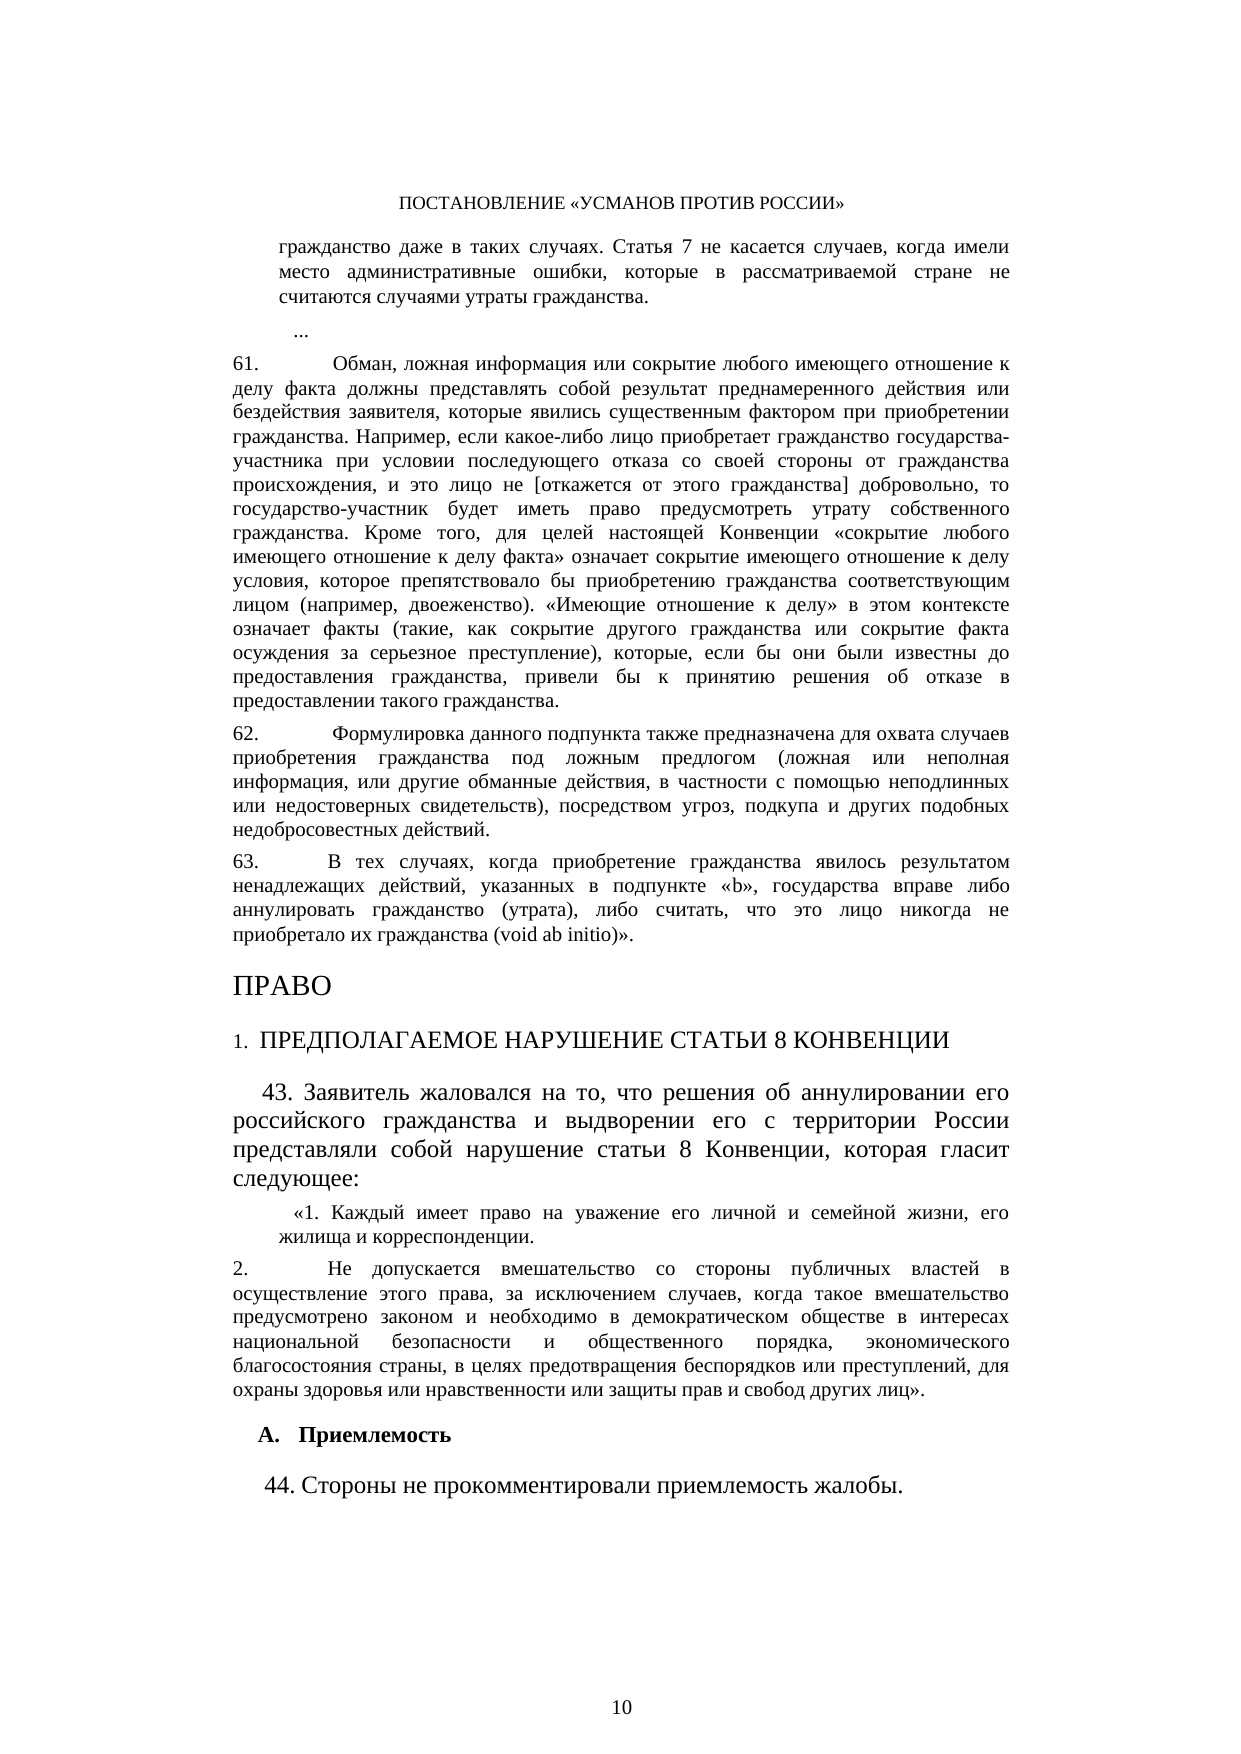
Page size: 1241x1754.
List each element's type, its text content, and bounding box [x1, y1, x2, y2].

text «1. Каждый имеет право на уважение его личной и семейной жизни, его жилища и корреспонденции. [278, 1200, 1010, 1248]
list Не допускается вмешательство со стороны публичных властей в осуществление этого права, за исключением случаев, когда такое вмешательство предусмотрено законом и необходимо в демократическом обществе в интересах национальной безопасности и общественного порядка, экономического благосостояния страны, в целях предотвращения беспорядков или преступлений, для охраны здоровья или нравственности или защиты прав и свобод других лиц». [233, 1256, 1010, 1401]
list Формулировка данного подпункта также предназначена для охвата случаев приобретения гражданства под ложным предлогом (ложная или неполная информация, или другие обманные действия, в частности с помощью неподлинных или недостоверных свидетельств), посредством угроз, подкупа и других подобных недобросовестных действий. [233, 721, 1010, 841]
text 43. Заявитель жаловался на то, что решения об аннулировании его российского гражданства и выдворении его с территории России представляли собой нарушение статьи 8 Конвенции, которая гласит следующее: [233, 1077, 1010, 1192]
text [278, 234, 1010, 308]
text ... [278, 318, 1010, 342]
list Обман, ложная информация или сокрытие любого имеющего отношение к делу факта должны представлять собой результат преднамеренного действия или бездействия заявителя, которые явились существенным фактором при приобретении гражданства. Например, если какое-либо лицо приобретает гражданство государства-участника при условии последующего отказа со своей стороны от гражданства происхождения, и это лицо не [откажется от этого гражданства] добровольно, то государство-участник будет иметь право предусмотреть утрату собственного гражданства. Кроме того, для целей настоящей Конвенции «сокрытие любого имеющего отношение к делу факта» означает сокрытие имеющего отношение к делу условия, которое препятствовало бы приобретению гражданства соответствующим лицом (например, двоеженство). «Имеющие отношение к делу» в этом контексте означает факты (такие, как сокрытие другого гражданства или сокрытие факта осуждения за серьезное преступление), которые, если бы они были известны до предоставления гражданства, привели бы к принятию решения об отказе в предоставлении такого гражданства. [233, 351, 1010, 712]
list В тех случаях, когда приобретение гражданства явилось результатом ненадлежащих действий, указанных в подпункте «b», государства вправе либо аннулировать гражданство (утрата), либо считать, что это лицо никогда не приобретало их гражданства (void ab initio)». [233, 849, 1010, 946]
list Приемлемость [233, 1424, 1010, 1448]
list ПРЕДПОЛАГАЕМОЕ НАРУШЕНИЕ СТАТЬИ 8 КОНВЕНЦИИ [233, 1025, 1010, 1054]
text ПРАВО [233, 968, 1010, 1002]
list Стороны не прокомментировали приемлемость жалобы. [233, 1471, 1010, 1499]
